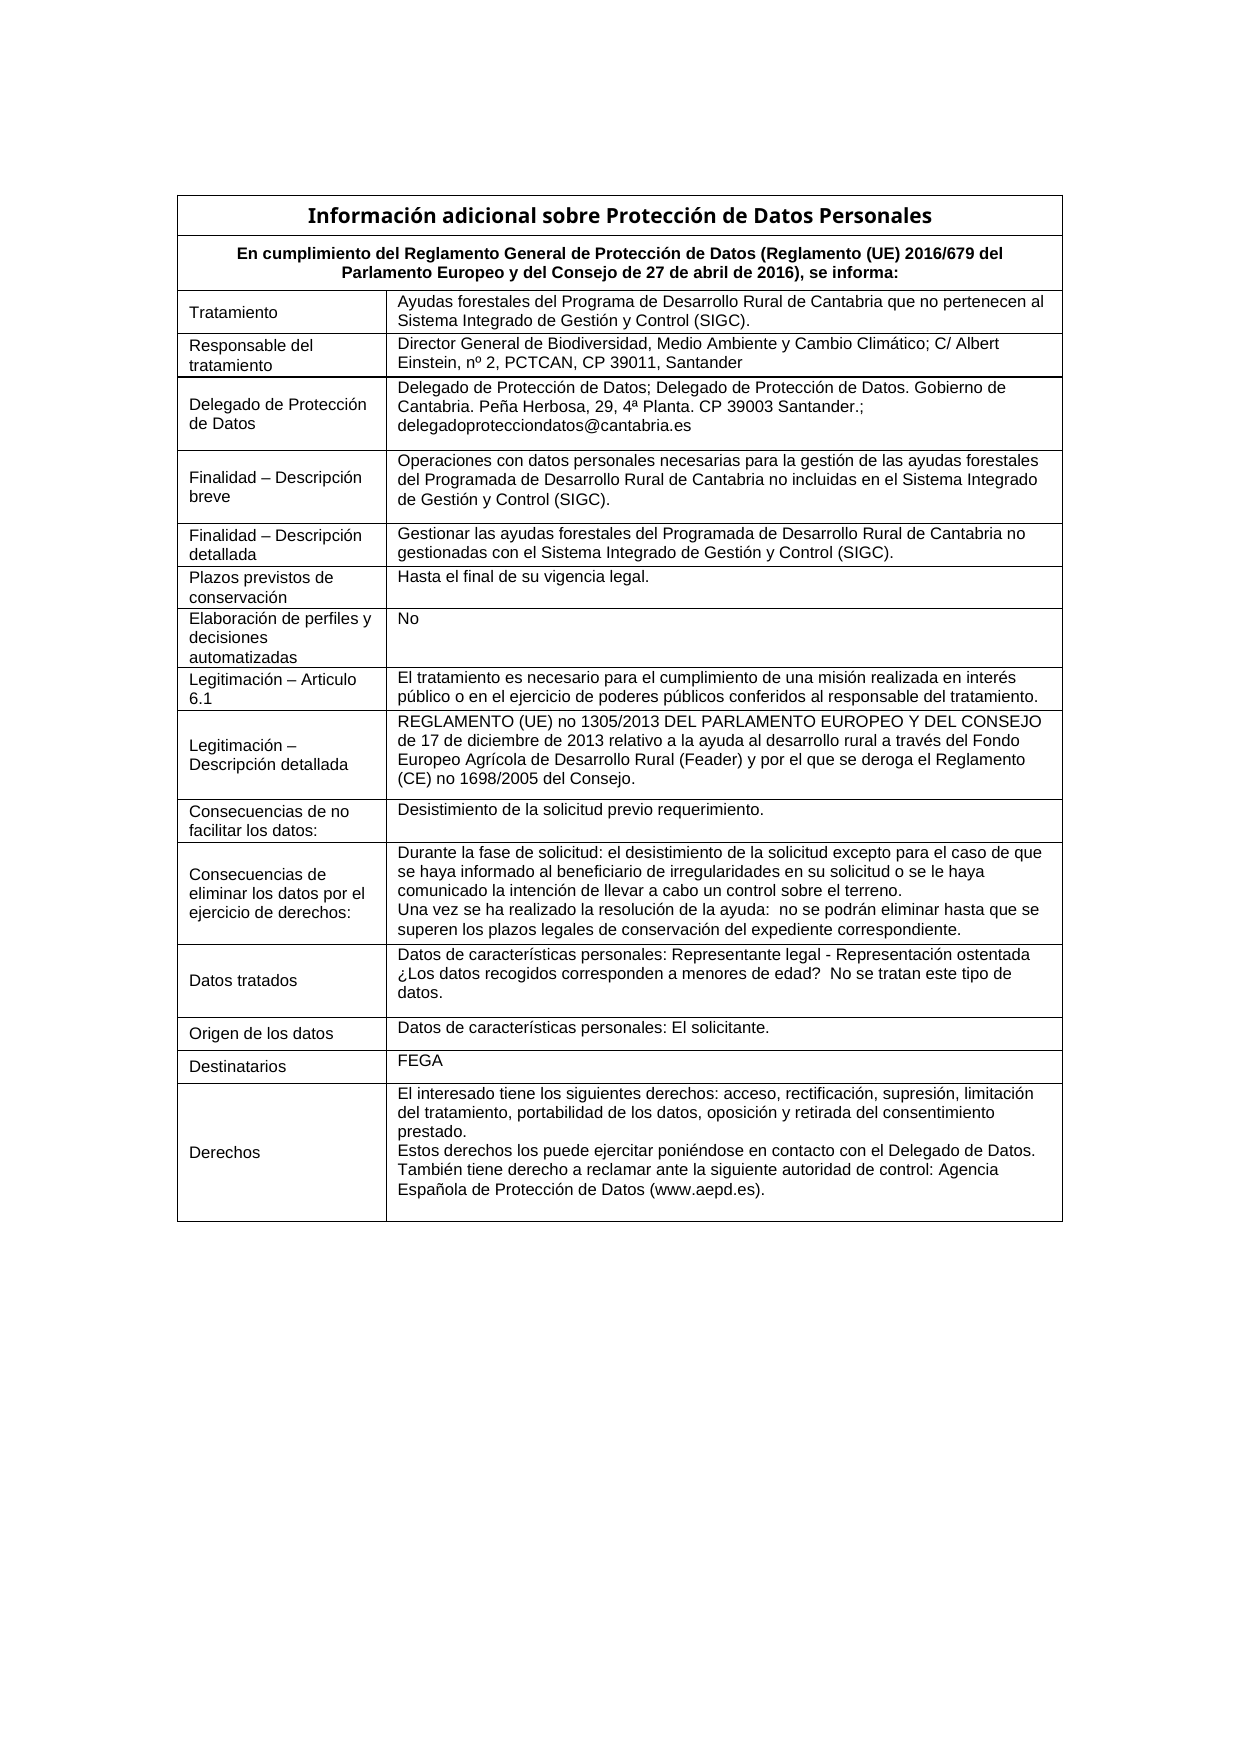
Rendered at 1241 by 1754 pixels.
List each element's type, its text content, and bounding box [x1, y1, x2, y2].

table_cell Finalidad – Descripción breve [178, 451, 386, 523]
table_cell Finalidad – Descripción detallada [178, 524, 386, 566]
table_cell REGLAMENTO (UE) no 1305/2013 DEL PARLAMENTO EUROPEO Y DEL CONSEJO de 17 de diciembre de 2013 relativo a la ayuda al desarrollo rural a través del Fondo Europeo Agrícola de Desarrollo Rural (Feader) y por el que se deroga el Reglamento (CE) no 1698/2005 del Consejo. [387, 711, 1062, 799]
table_cell Consecuencias de eliminar los datos por el ejercicio de derechos: [178, 843, 386, 944]
table_cell Origen de los datos [178, 1018, 386, 1049]
table_cell Delegado de Protección de Datos; Delegado de Protección de Datos. Gobierno de Cantabria. Peña Herbosa, 29, 4ª Planta. CP 39003 Santander.; delegadoprotecciondatos@cantabria.es [387, 378, 1062, 450]
table_cell Derechos [178, 1084, 386, 1221]
table_cell Tratamiento [178, 291, 386, 333]
table_cell Consecuencias de no facilitar los datos: [178, 800, 386, 842]
table_cell No [387, 609, 1062, 667]
table_cell Director General de Biodiversidad, Medio Ambiente y Cambio Climático; C/ Albert Einstein, nº 2, PCTCAN, CP 39011, Santander [387, 334, 1062, 376]
table_cell Datos tratados [178, 945, 386, 1017]
table_cell Legitimación – Articulo 6.1 [178, 668, 386, 710]
table_cell Ayudas forestales del Programa de Desarrollo Rural de Cantabria que no pertenecen al Sistema Integrado de Gestión y Control (SIGC). [387, 291, 1062, 333]
table_cell Gestionar las ayudas forestales del Programada de Desarrollo Rural de Cantabria no gestionadas con el Sistema Integrado de Gestión y Control (SIGC). [387, 524, 1062, 566]
table_cell Datos de características personales: El solicitante. [387, 1018, 1062, 1049]
table_cell Operaciones con datos personales necesarias para la gestión de las ayudas forestales del Programada de Desarrollo Rural de Cantabria no incluidas en el Sistema Integrado de Gestión y Control (SIGC). [387, 451, 1062, 523]
table_cell Durante la fase de solicitud: el desistimiento de la solicitud excepto para el caso de que se haya informado al beneficiario de irregularidades en su solicitud o se le haya comunicado la intención de llevar a cabo un control sobre el terreno. Una vez se ha realizado la resolución de la ayuda: no se podrán eliminar hasta que se superen los plazos legales de conservación del expediente correspondiente. [387, 843, 1062, 944]
table_cell Datos de características personales: Representante legal - Representación ostentada ¿Los datos recogidos corresponden a menores de edad? No se tratan este tipo de datos. [387, 945, 1062, 1017]
table_cell Elaboración de perfiles y decisiones automatizadas [178, 609, 386, 667]
table_cell El interesado tiene los siguientes derechos: acceso, rectificación, supresión, limitación del tratamiento, portabilidad de los datos, oposición y retirada del consentimiento prestado. Estos derechos los puede ejercitar poniéndose en contacto con el Delegado de Datos. También tiene derecho a reclamar ante la siguiente autoridad de control: Agencia Española de Protección de Datos (www.aepd.es). [387, 1084, 1062, 1221]
table_header Información adicional sobre Protección de Datos Personales [178, 196, 1062, 235]
table_cell El tratamiento es necesario para el cumplimiento de una misión realizada en interés público o en el ejercicio de poderes públicos conferidos al responsable del tratamiento. [387, 668, 1062, 710]
table_cell Destinatarios [178, 1051, 386, 1082]
table_cell Plazos previstos de conservación [178, 567, 386, 608]
table_cell Responsable del tratamiento [178, 334, 386, 376]
table_cell En cumplimiento del Reglamento General de Protección de Datos (Reglamento (UE) 2016/679 del Parlamento Europeo y del Consejo de 27 de abril de 2016), se informa: [178, 236, 1062, 290]
table_cell Desistimiento de la solicitud previo requerimiento. [387, 800, 1062, 842]
table_cell FEGA [387, 1051, 1062, 1082]
table_cell Delegado de Protección de Datos [178, 378, 386, 450]
table_cell Hasta el final de su vigencia legal. [387, 567, 1062, 608]
table_cell Legitimación – Descripción detallada [178, 711, 386, 799]
